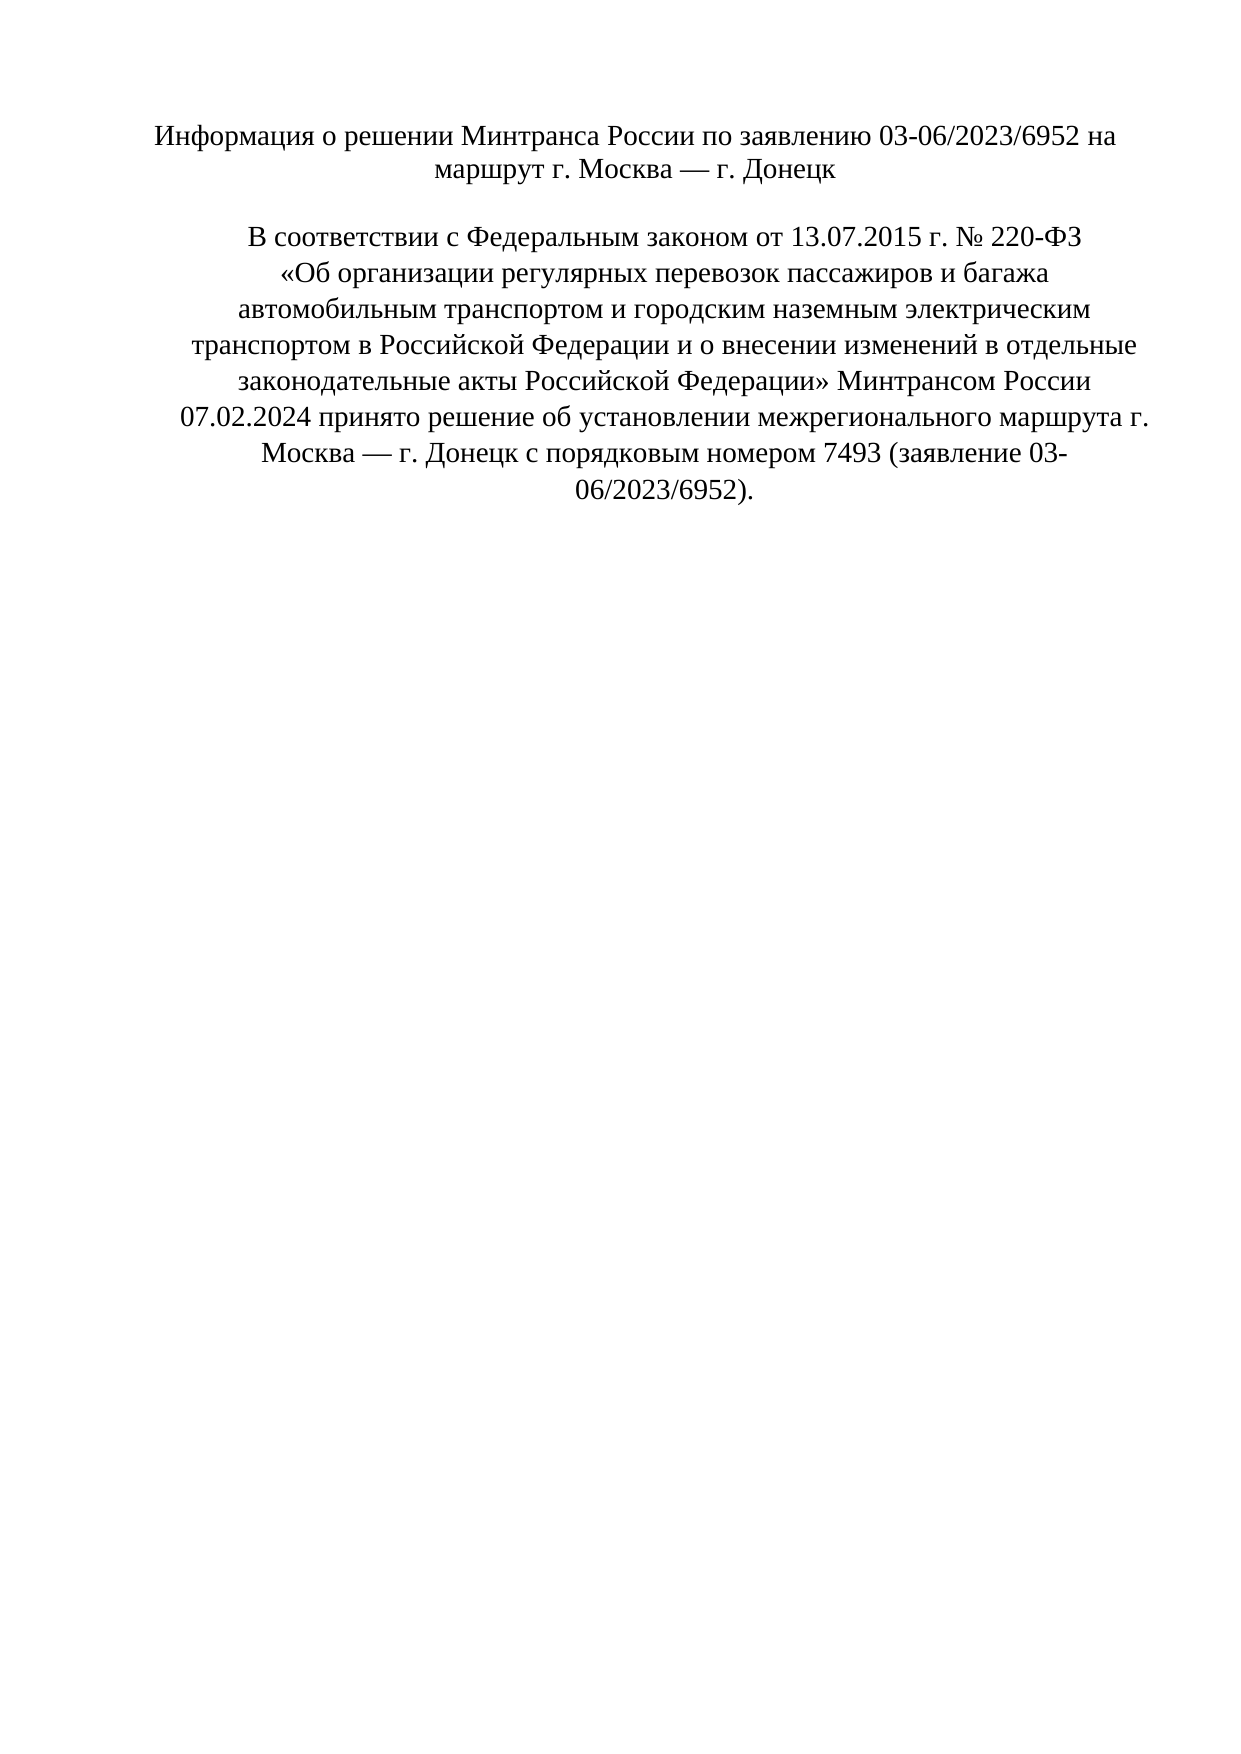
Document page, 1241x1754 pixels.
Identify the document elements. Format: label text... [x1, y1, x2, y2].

text В соответствии с Федеральным законом от 13.07.2015 г. № 220-ФЗ «Об организации регулярных перевозок пассажиров и багажа автомобильным транспортом и городским наземным электрическим транспортом в Российской Федерации и о внесении изменений в отдельные законодательные акты Российской Федерации» Минтрансом России 07.02.2024 принято решение об установлении межрегионального маршрута г. Москва — г. Донецк с порядковым номером 7493 (заявление 03-06/2023/6952). [177, 219, 1152, 505]
text Информация о решении Минтранса России по заявлению 03-06/2023/6952 на маршрут г. Москва — г. Донецк [118, 118, 1152, 185]
